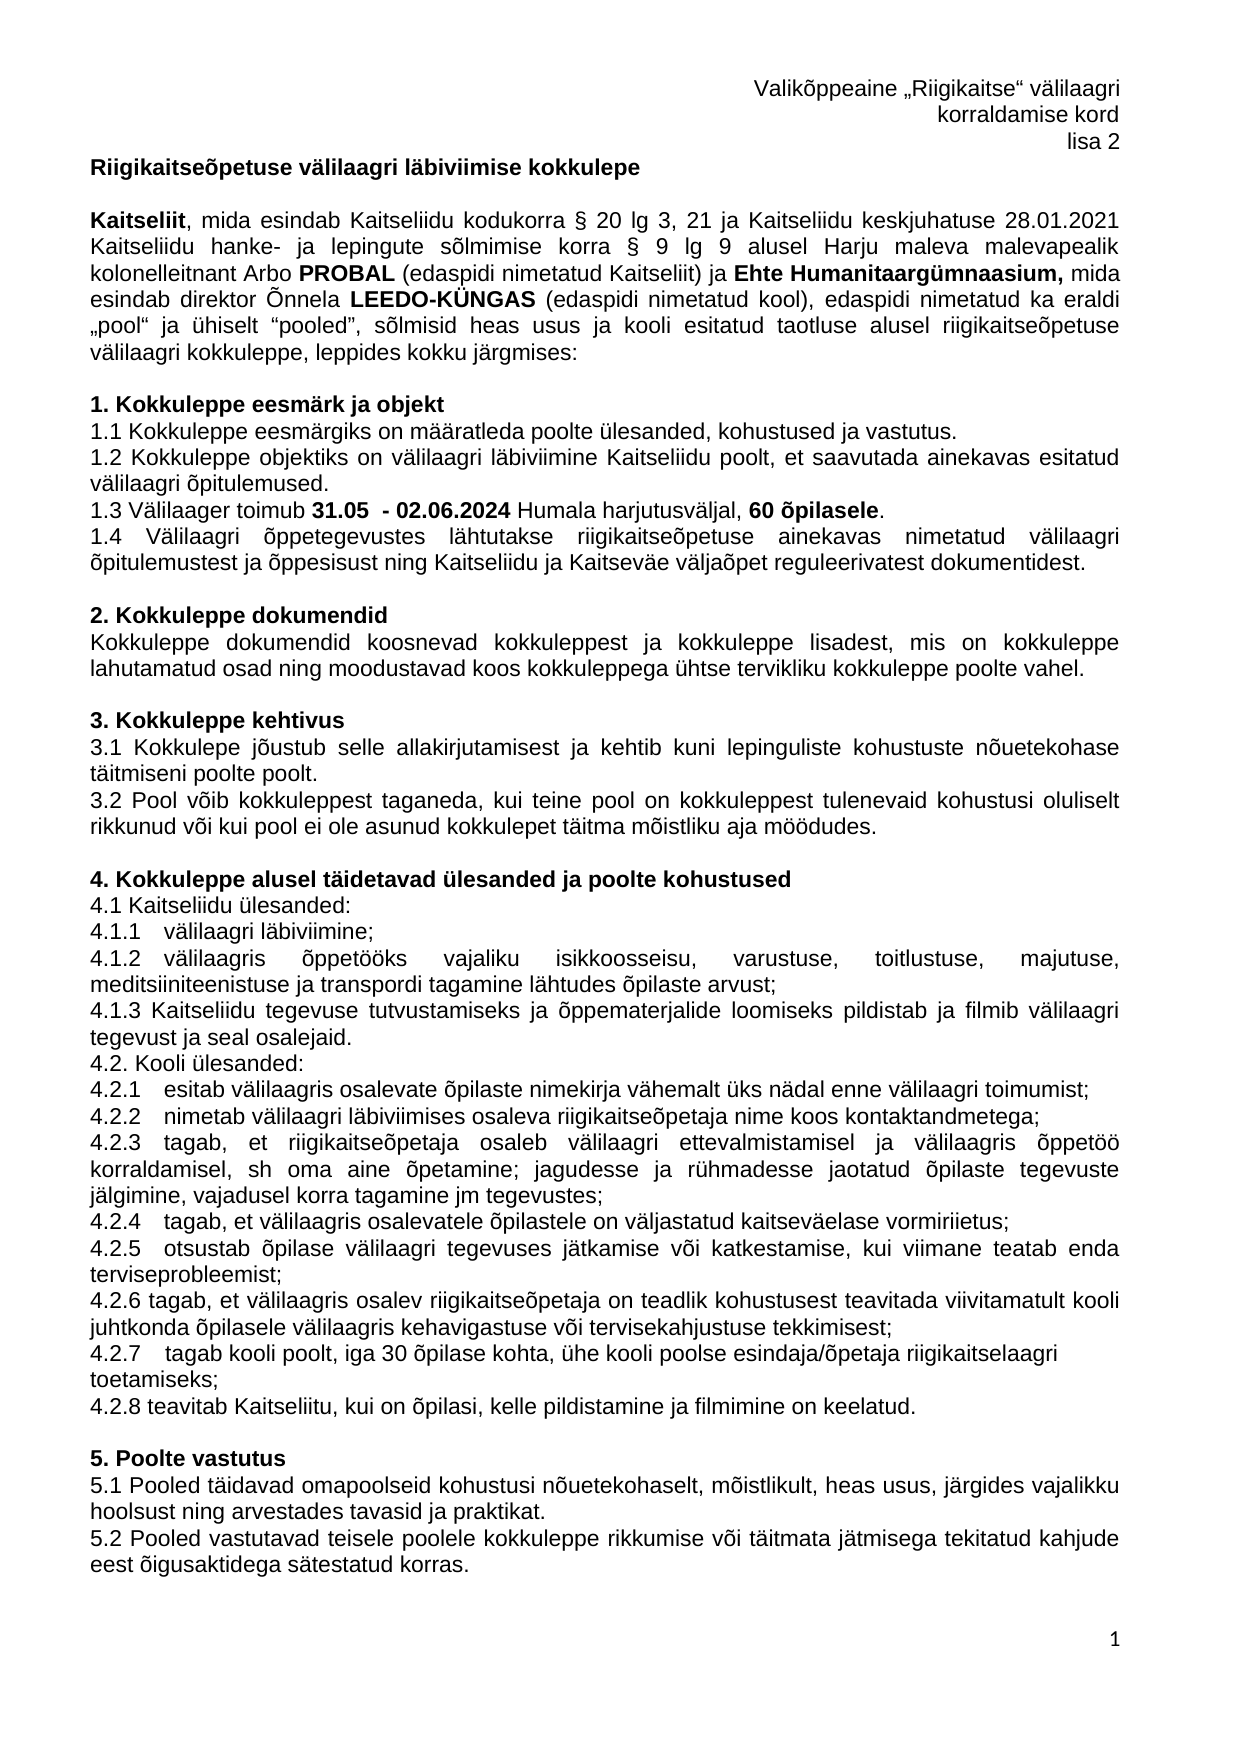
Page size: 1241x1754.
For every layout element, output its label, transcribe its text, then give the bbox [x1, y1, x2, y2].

text 4.2.3 tagab, et riigikaitseõpetaja osaleb välilaagri ettevalmistamisel ja välilaagris õppetöö korraldamisel, sh oma aine õpetamine; jagudesse ja rühmadesse jaotatud õpilaste tegevuste jälgimine, vajadusel korra tagamine jm tegevustes; [90, 1129, 1120, 1208]
text 5.2 Pooled vastutavad teisele poolele kokkuleppe rikkumise või täitmata jätmisega tekitatud kahjude eest õigusaktidega sätestatud korras. [90, 1524, 1120, 1577]
text 4.2.6 tagab, et välilaagris osalev riigikaitseõpetaja on teadlik kohustusest teavitada viivitamatult kooli juhtkonda õpilasele välilaagris kehavigastuse või tervisekahjustuse tekkimisest; [90, 1287, 1120, 1340]
text Valikõppeaine „Riigikaitse“ välilaagri [90, 75, 1120, 101]
text Riigikaitseõpetuse välilaagri läbiviimise kokkulepe [90, 154, 1120, 180]
text 4.2.4 tagab, et välilaagris osalevatele õpilastele on väljastatud kaitseväelase vormiriietus; [90, 1208, 1120, 1234]
text 3. Kokkuleppe kehtivus [90, 707, 1120, 734]
text 5.1 Pooled täidavad omapoolseid kohustusi nõuetekohaselt, mõistlikult, heas usus, järgides vajalikku hoolsust ning arvestades tavasid ja praktikat. [90, 1472, 1120, 1524]
text 4.2.8 teavitab Kaitseliitu, kui on õpilasi, kelle pildistamine ja filmimine on keelatud. [90, 1393, 1120, 1419]
list tagab kooli poolt, iga 30 õpilase kohta, ühe kooli poolse esindaja/õpetaja riigikaitselaagri [90, 1340, 1120, 1366]
text 3.1 Kokkulepe jõustub selle allakirjutamisest ja kehtib kuni lepinguliste kohustuste nõuetekohase täitmiseni poolte poolt. [90, 734, 1120, 787]
text 4.2.2 nimetab välilaagri läbiviimises osaleva riigikaitseõpetaja nime koos kontaktandmetega; [90, 1103, 1120, 1129]
text 4.1.2 välilaagris õppetööks vajaliku isikkoosseisu, varustuse, toitlustuse, majutuse, meditsiiniteenistuse ja transpordi tagamine lähtudes õpilaste arvust; [90, 945, 1120, 997]
text 4.1 Kaitseliidu ülesanded: [90, 892, 1120, 918]
text 4.1.1 välilaagri läbiviimine; [90, 918, 1120, 945]
text 5. Poolte vastutus [90, 1445, 1120, 1472]
text 4.2.5 otsustab õpilase välilaagri tegevuses jätkamise või katkestamise, kui viimane teatab enda terviseprobleemist; [90, 1234, 1120, 1287]
text 4.2.1 esitab välilaagris osalevate õpilaste nimekirja vähemalt üks nädal enne välilaagri toimumist; [90, 1076, 1120, 1103]
text 3.2 Pool võib kokkuleppest taganeda, kui teine pool on kokkuleppest tulenevaid kohustusi oluliselt rikkunud või kui pool ei ole asunud kokkulepet täitma mõistliku aja möödudes. [90, 787, 1120, 839]
text 1. Kokkuleppe eesmärk ja objekt [90, 391, 1120, 418]
text 1.3 Välilaager toimub 31.05 - 02.06.2024 Humala harjutusväljal, 60 õpilasele. [90, 497, 1120, 523]
text 1.4 Välilaagri õppetegevustes lähtutakse riigikaitseõpetuse ainekavas nimetatud välilaagri õpitulemustest ja õppesisust ning Kaitseliidu ja Kaitseväe väljaõpet reguleerivatest dokumentidest. [90, 523, 1120, 576]
text 1.1 Kokkuleppe eesmärgiks on määratleda poolte ülesanded, kohustused ja vastutus. [90, 418, 1120, 444]
text 1.2 Kokkuleppe objektiks on välilaagri läbiviimine Kaitseliidu poolt, et saavutada ainekavas esitatud välilaagri õpitulemused. [90, 444, 1120, 497]
text lisa 2 [90, 128, 1120, 154]
text toetamiseks; [90, 1366, 1120, 1393]
text 4. Kokkuleppe alusel täidetavad ülesanded ja poolte kohustused [90, 866, 1120, 892]
text 2. Kokkuleppe dokumendid [90, 602, 1120, 628]
text Kokkuleppe dokumendid koosnevad kokkuleppest ja kokkuleppe lisadest, mis on kokkuleppe lahutamatud osad ning moodustavad koos kokkuleppega ühtse tervikliku kokkuleppe poolte vahel. [90, 628, 1120, 681]
text Kaitseliit, mida esindab Kaitseliidu kodukorra § 20 lg 3, 21 ja Kaitseliidu keskjuhatuse 28.01.2021 Kaitseliidu hanke- ja lepingute sõlmimise korra § 9 lg 9 alusel Harju maleva malevapealik kolonelleitnant Arbo PROBAL (edaspidi nimetatud Kaitseliit) ja Ehte Humanitaargümnaasium, mida esindab direktor Õnnela LEEDO-KÜNGAS (edaspidi nimetatud kool), edaspidi nimetatud ka eraldi „pool“ ja ühiselt “pooled”, sõlmisid heas usus ja kooli esitatud taotluse alusel riigikaitseõpetuse välilaagri kokkuleppe, leppides kokku järgmises: [90, 207, 1120, 365]
text korraldamise kord [90, 101, 1120, 128]
text 4.2. Kooli ülesanded: [90, 1050, 1120, 1076]
text 4.1.3 Kaitseliidu tegevuse tutvustamiseks ja õppematerjalide loomiseks pildistab ja filmib välilaagri tegevust ja seal osalejaid. [90, 997, 1120, 1050]
